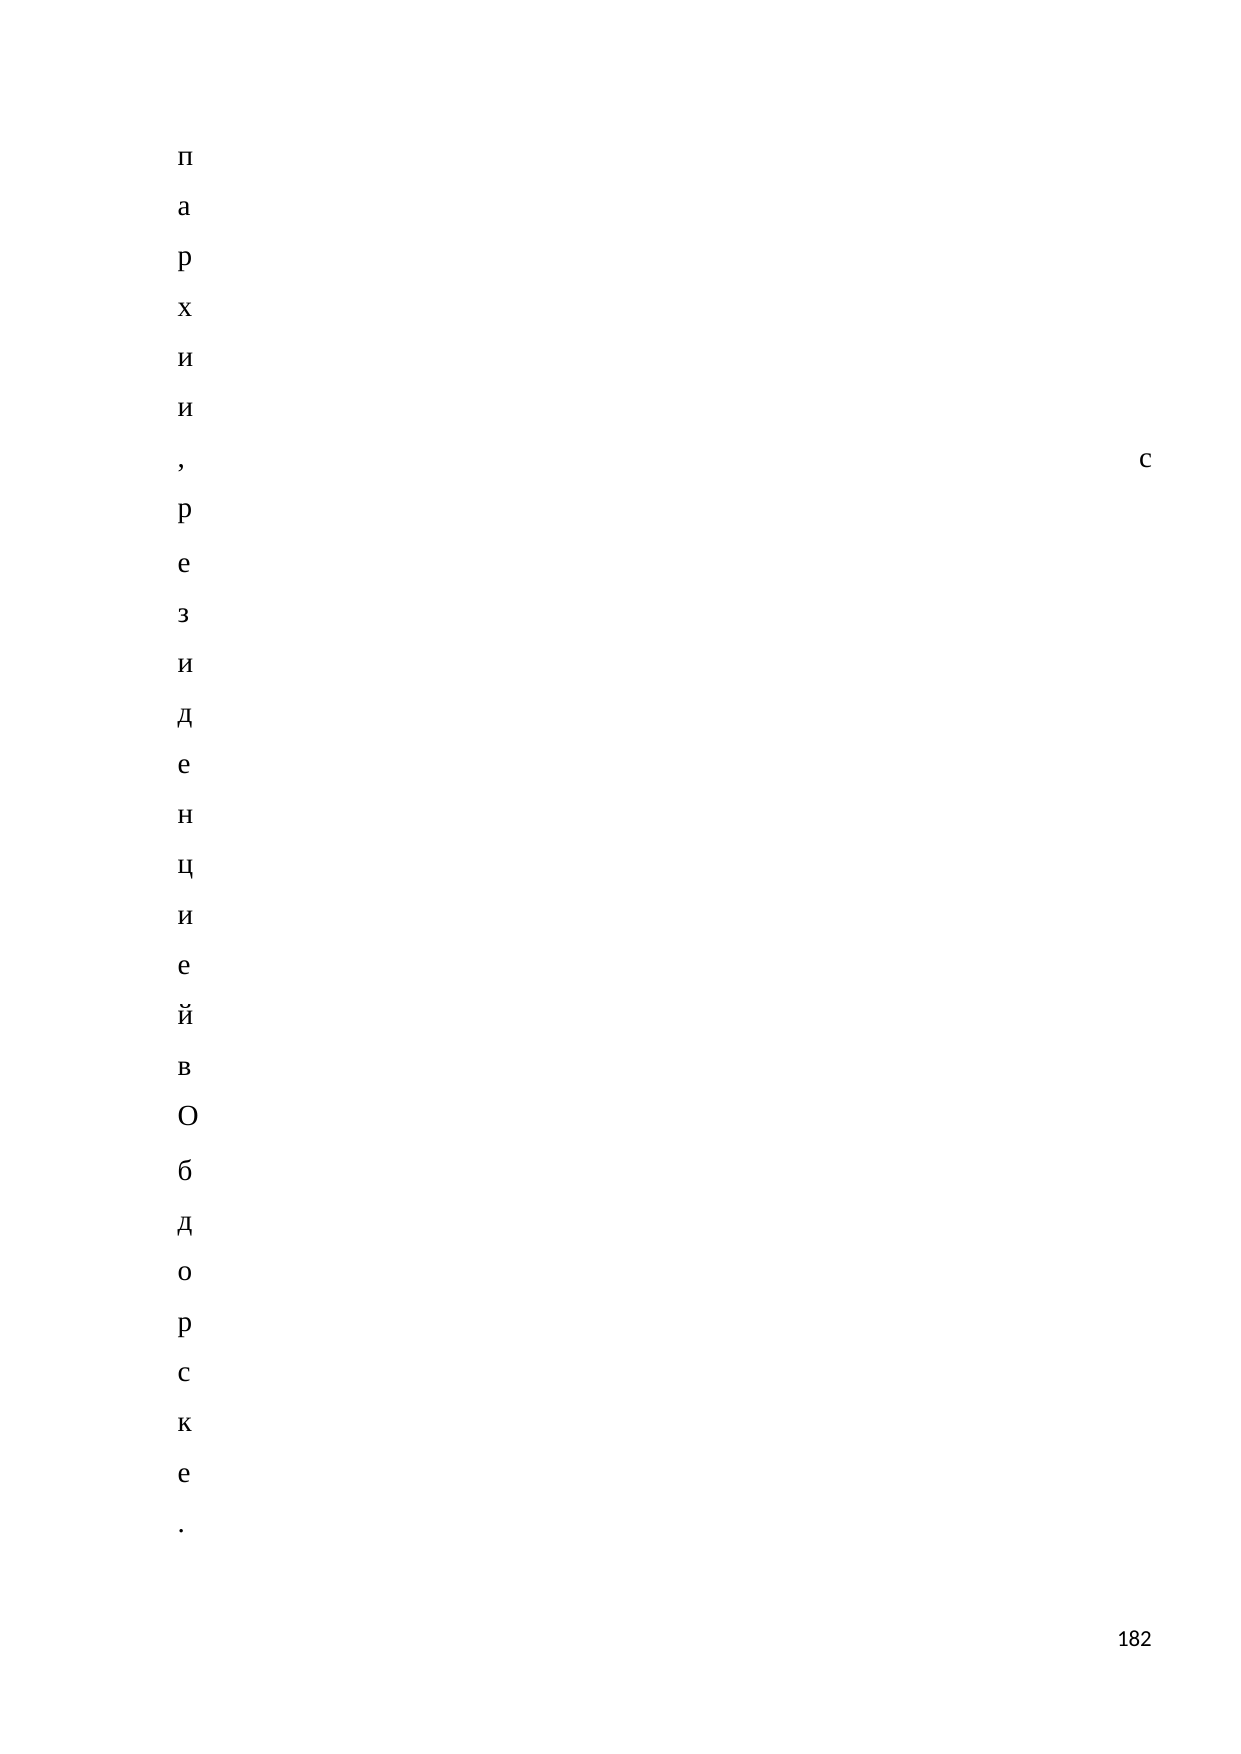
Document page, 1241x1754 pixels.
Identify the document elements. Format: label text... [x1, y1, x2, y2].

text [177, 118, 1152, 440]
